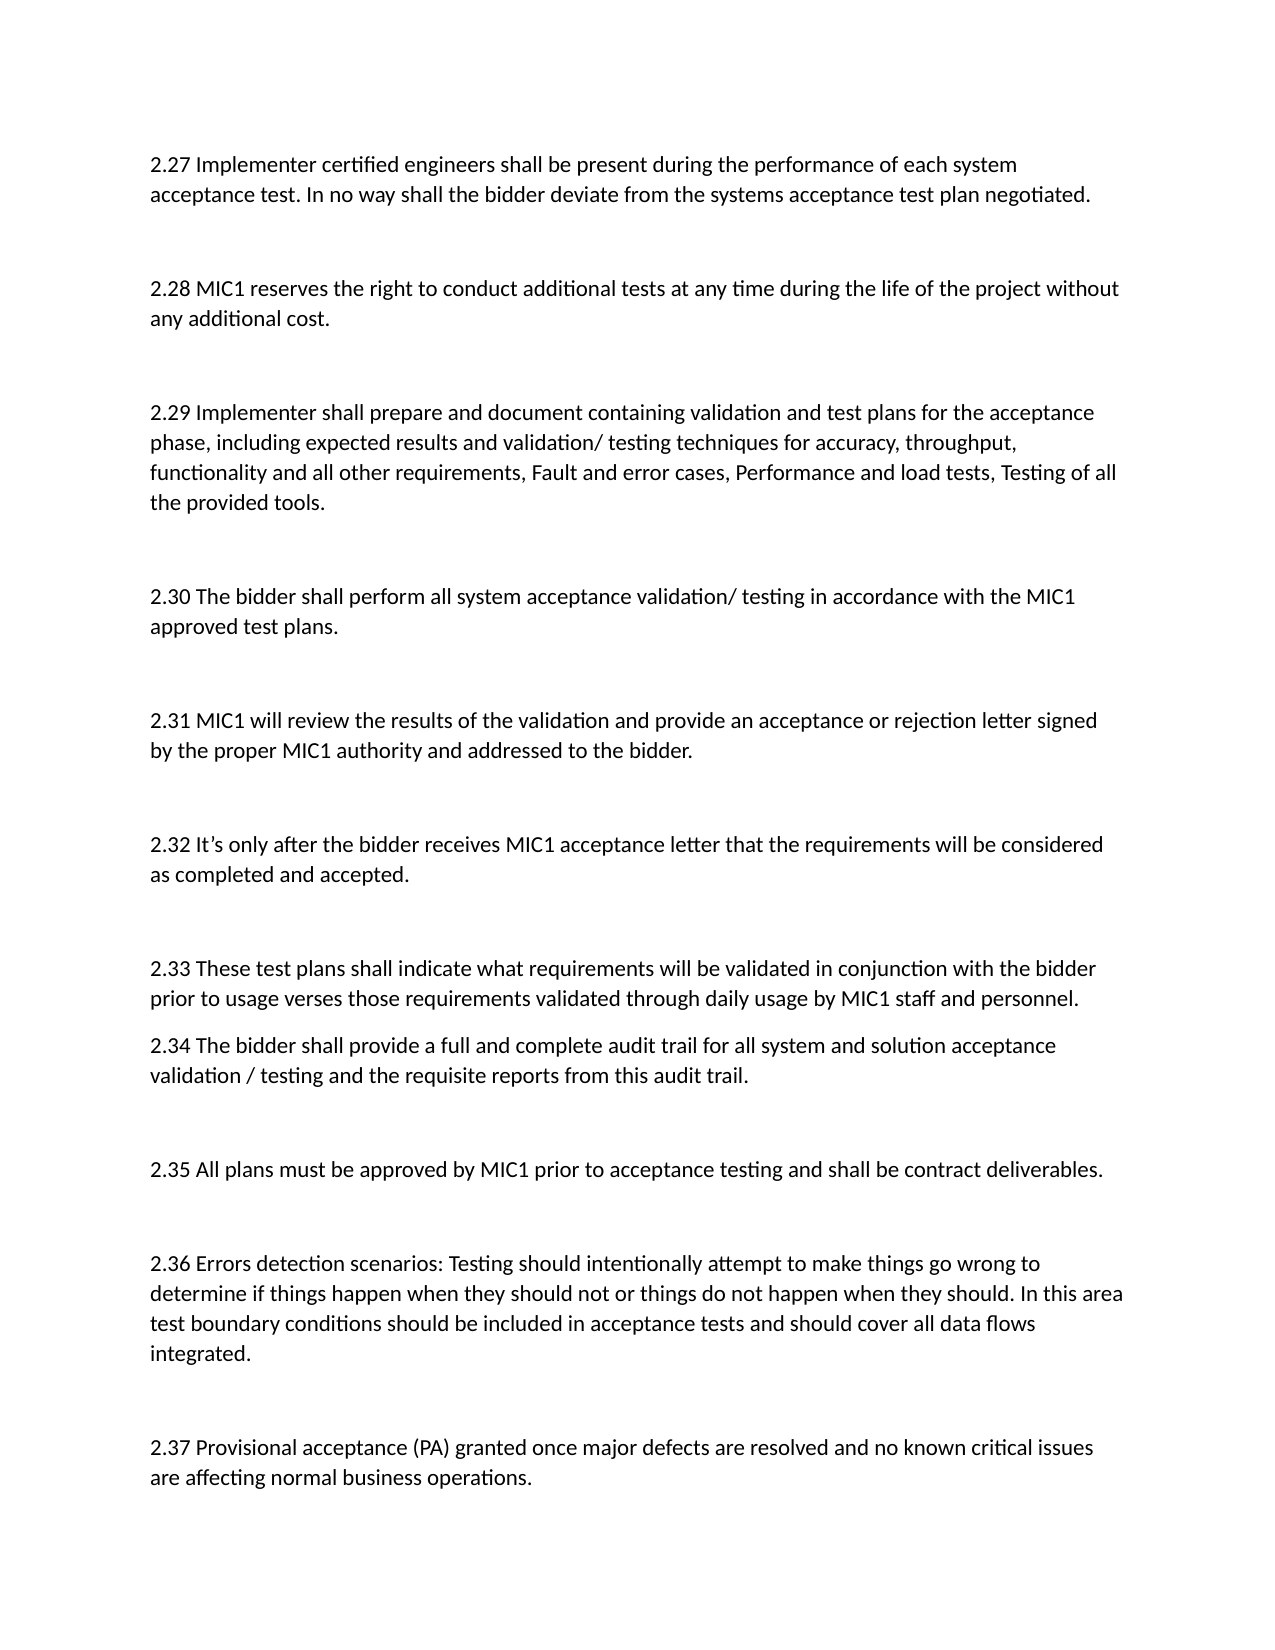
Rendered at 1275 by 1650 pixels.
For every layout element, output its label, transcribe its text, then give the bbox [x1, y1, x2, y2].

text 2.31 MIC1 will review the results of the validation and provide an acceptance or rejection letter signed by the proper MIC1 authority and addressed to the bidder. [150, 706, 1125, 764]
text 2.34 The bidder shall provide a full and complete audit trail for all system and solution acceptance validation / testing and the requisite reports from this audit trail. [150, 1031, 1125, 1089]
text 2.29 Implementer shall prepare and document containing validation and test plans for the acceptance phase, including expected results and validation/ testing techniques for accuracy, throughput, functionality and all other requirements, Fault and error cases, Performance and load tests, Testing of all the provided tools. [150, 398, 1125, 517]
text 2.36 Errors detection scenarios: Testing should intentionally attempt to make things go wrong to determine if things happen when they should not or things do not happen when they should. In this area test boundary conditions should be included in acceptance tests and should cover all data flows integrated. [150, 1249, 1125, 1368]
text 2.30 The bidder shall perform all system acceptance validation/ testing in accordance with the MIC1 approved test plans. [150, 582, 1125, 641]
text 2.37 Provisional acceptance (PA) granted once major defects are resolved and no known critical issues are affecting normal business operations. [150, 1433, 1125, 1492]
text 2.35 All plans must be approved by MIC1 prior to acceptance testing and shall be contract deliverables. [150, 1155, 1125, 1183]
text 2.33 These test plans shall indicate what requirements will be validated in conjunction with the bidder prior to usage verses those requirements validated through daily usage by MIC1 staff and personnel. [150, 954, 1125, 1012]
text 2.27 Implementer certified engineers shall be present during the performance of each system acceptance test. In no way shall the bidder deviate from the systems acceptance test plan negotiated. [150, 150, 1125, 208]
text 2.28 MIC1 reserves the right to conduct additional tests at any time during the life of the project without any additional cost. [150, 274, 1125, 332]
text 2.32 It’s only after the bidder receives MIC1 acceptance letter that the requirements will be considered as completed and accepted. [150, 830, 1125, 888]
